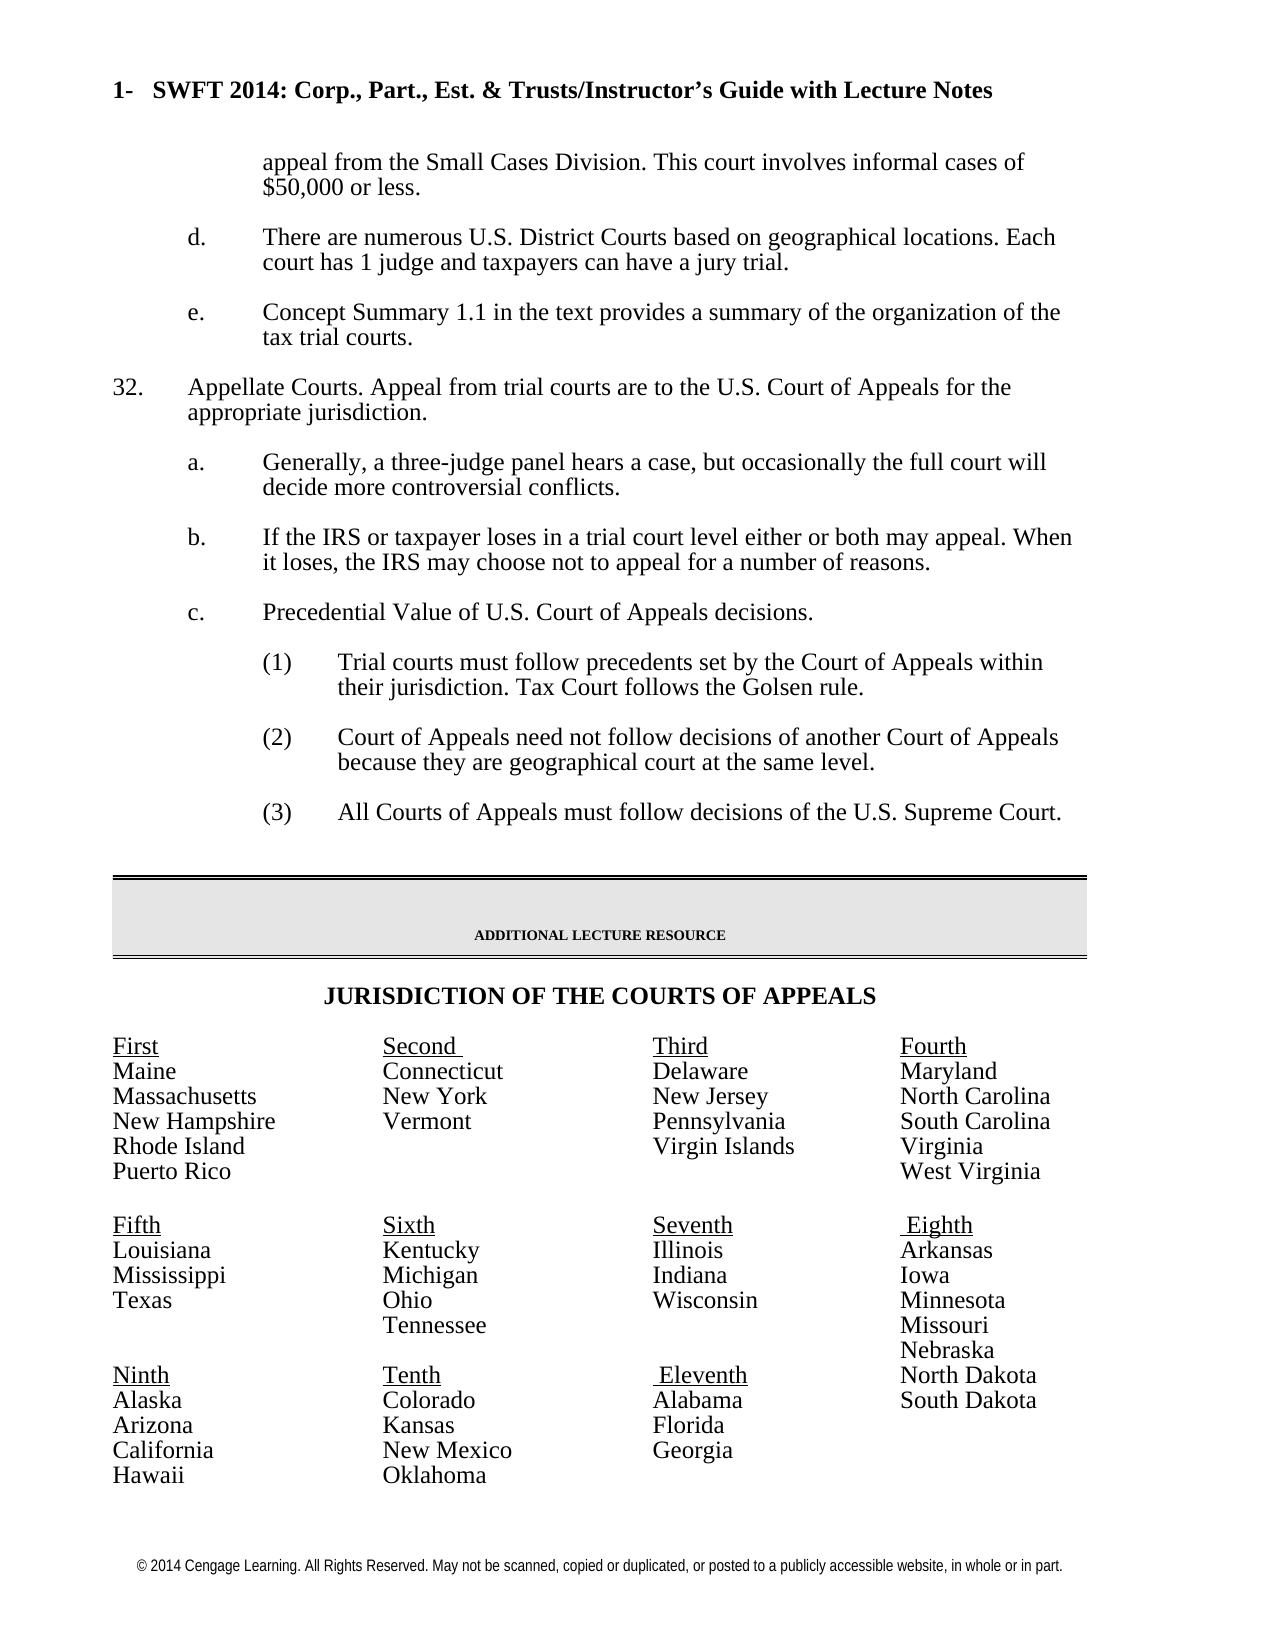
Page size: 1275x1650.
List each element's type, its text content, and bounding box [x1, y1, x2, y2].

text Puerto Rico [112, 1159, 1087, 1184]
text (1) Trial courts must follow precedents set by the Court of Appeals within their jurisdiction. Tax Court follows the Golsen rule. [262, 650, 1087, 700]
text First Second Third Fourth [112, 1034, 1087, 1059]
text c. Precedential Value of U.S. Court of Appeals decisions. [187, 600, 1087, 625]
text d. There are numerous U.S. District Courts based on geographical locations. Each court has 1 judge and taxpayers can have a jury trial. [187, 225, 1087, 275]
subtitle ADDITIONAL LECTURE RESOURCE [112, 925, 1087, 959]
text Fifth Sixth Seventh Eighth [112, 1213, 1087, 1238]
text Wisconsin [112, 1288, 1087, 1313]
text (2) Court of Appeals need not follow decisions of another Court of Appeals because they are geographical court at the same level. [262, 725, 1087, 775]
text Virgin Islands [112, 1134, 1087, 1159]
text JURISDICTION OF THE COURTS OF APPEALS [112, 984, 1087, 1009]
text a. Generally, a three-judge panel hears a case, but occasionally the full court will decide more controversial conflicts. [187, 450, 1087, 500]
text 32. Appellate Courts. Appeal from trial courts are to the U.S. Court of Appeals for the appropriate jurisdiction. [112, 375, 1087, 425]
text (3) All Courts of Appeals must follow decisions of the U.S. Supreme Court. [262, 800, 1087, 825]
text b. If the IRS or taxpayer loses in a trial court level either or both may appeal. When it loses, the IRS may choose not to appeal for a number of reasons. [187, 525, 1087, 575]
text Ninth Tenth Eleventh [112, 1363, 1087, 1388]
text e. Concept Summary 1.1 in the text provides a summary of the organization of the tax trial courts. [187, 300, 1087, 350]
